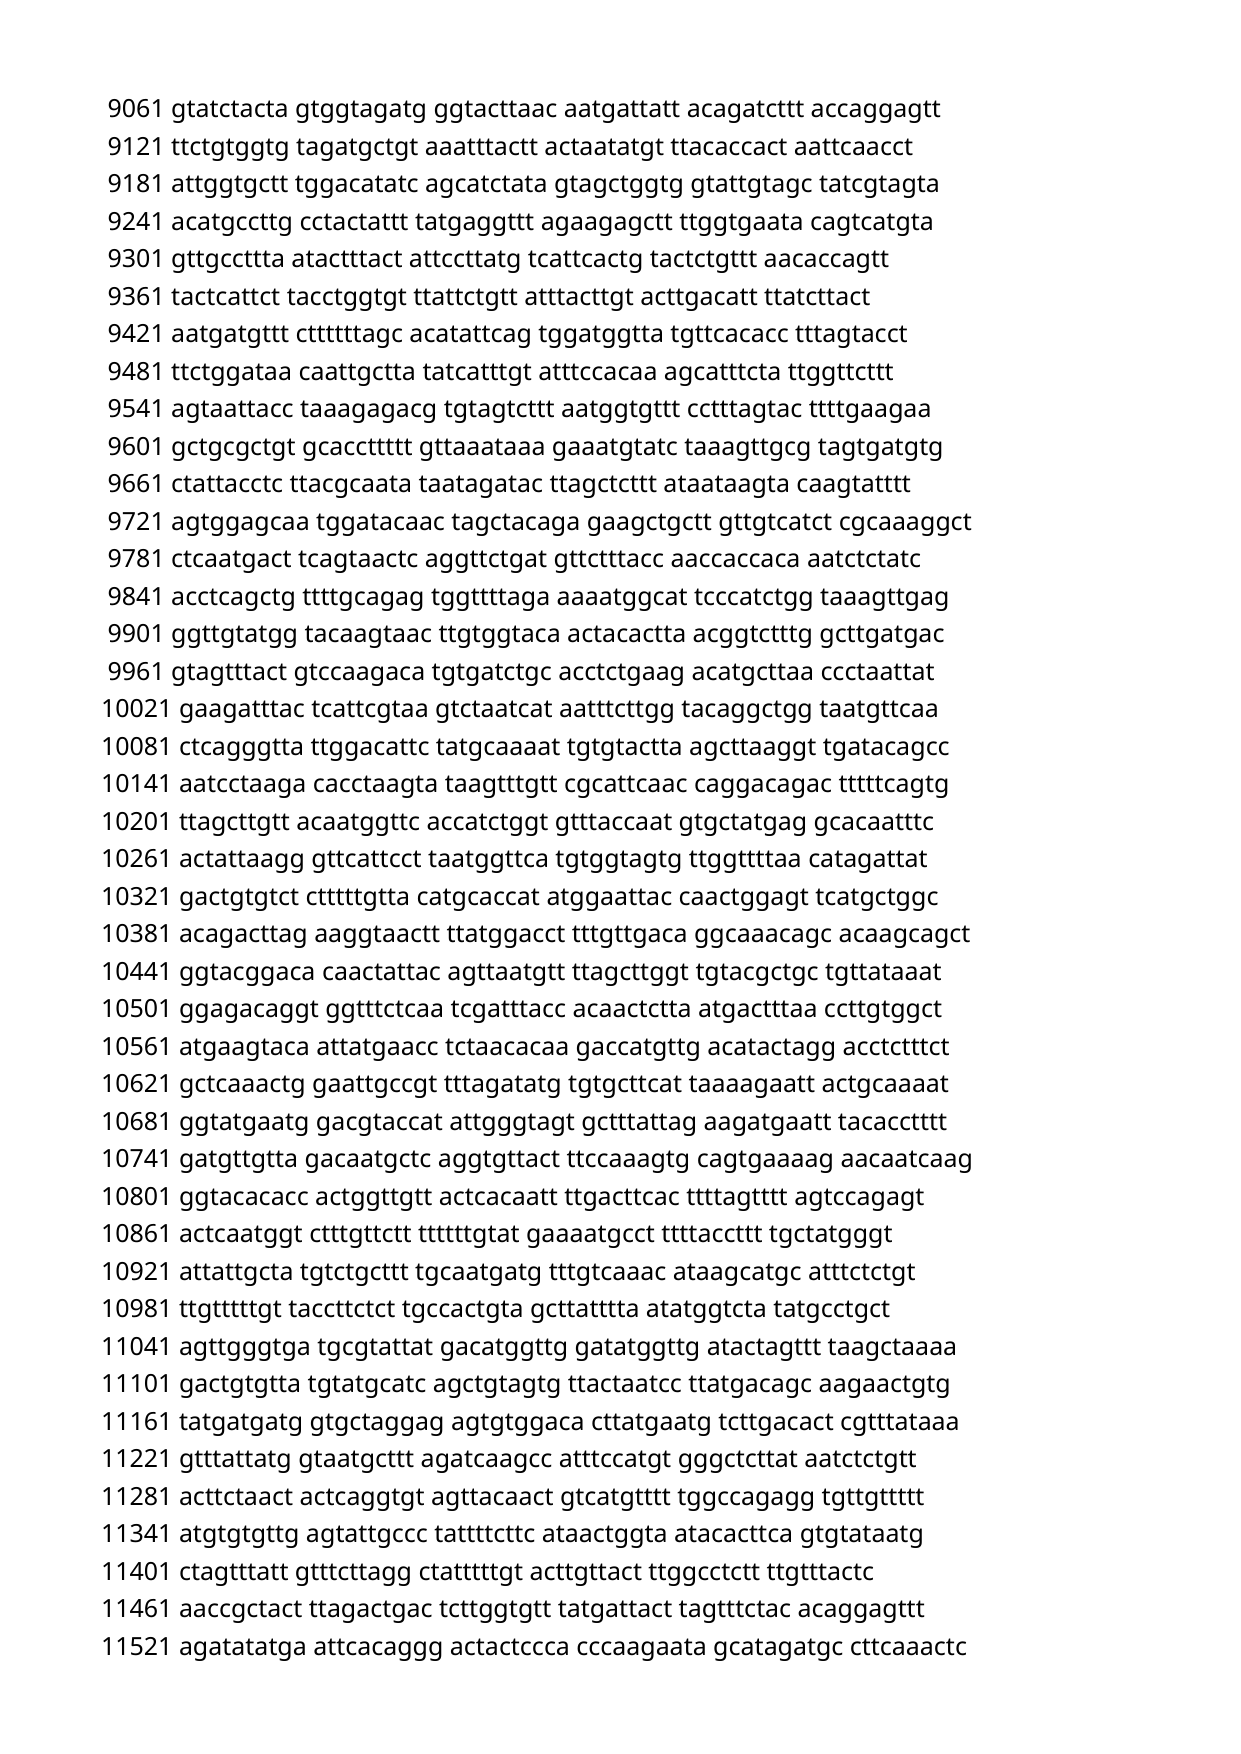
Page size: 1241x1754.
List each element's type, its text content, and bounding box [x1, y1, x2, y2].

text 9361 tactcattct tacctggtgt ttattctgtt atttacttgt acttgacatt ttatcttact [75, 277, 1165, 314]
text 9301 gttgccttta atactttact attccttatg tcattcactg tactctgttt aacaccagtt [75, 239, 1165, 277]
text 9961 gtagtttact gtccaagaca tgtgatctgc acctctgaag acatgcttaa ccctaattat [75, 652, 1165, 689]
text 9781 ctcaatgact tcagtaactc aggttctgat gttctttacc aaccaccaca aatctctatc [75, 539, 1165, 577]
text 10981 ttgtttttgt taccttctct tgccactgta gcttatttta atatggtcta tatgcctgct [75, 1289, 1165, 1327]
text 10261 actattaagg gttcattcct taatggttca tgtggtagtg ttggttttaa catagattat [75, 839, 1165, 877]
text 10741 gatgttgtta gacaatgctc aggtgttact ttccaaagtg cagtgaaaag aacaatcaag [75, 1139, 1165, 1177]
text 11401 ctagtttatt gtttcttagg ctatttttgt acttgttact ttggcctctt ttgtttactc [75, 1552, 1165, 1589]
text 9121 ttctgtggtg tagatgctgt aaatttactt actaatatgt ttacaccact aattcaacct [75, 127, 1165, 164]
text 11281 acttctaact actcaggtgt agttacaact gtcatgtttt tggccagagg tgttgttttt [75, 1477, 1165, 1514]
text 11341 atgtgtgttg agtattgccc tattttcttc ataactggta atacacttca gtgtataatg [75, 1514, 1165, 1552]
text 10021 gaagatttac tcattcgtaa gtctaatcat aatttcttgg tacaggctgg taatgttcaa [75, 689, 1165, 727]
text 9661 ctattacctc ttacgcaata taatagatac ttagctcttt ataataagta caagtatttt [75, 464, 1165, 502]
text 10441 ggtacggaca caactattac agttaatgtt ttagcttggt tgtacgctgc tgttataaat [75, 952, 1165, 989]
text 11521 agatatatga attcacaggg actactccca cccaagaata gcatagatgc cttcaaactc [75, 1627, 1165, 1664]
text 11461 aaccgctact ttagactgac tcttggtgtt tatgattact tagtttctac acaggagttt [75, 1589, 1165, 1627]
text 9241 acatgccttg cctactattt tatgaggttt agaagagctt ttggtgaata cagtcatgta [75, 202, 1165, 239]
text 11101 gactgtgtta tgtatgcatc agctgtagtg ttactaatcc ttatgacagc aagaactgtg [75, 1364, 1165, 1402]
text 10681 ggtatgaatg gacgtaccat attgggtagt gctttattag aagatgaatt tacacctttt [75, 1102, 1165, 1139]
text 10561 atgaagtaca attatgaacc tctaacacaa gaccatgttg acatactagg acctctttct [75, 1027, 1165, 1064]
text 10141 aatcctaaga cacctaagta taagtttgtt cgcattcaac caggacagac tttttcagtg [75, 764, 1165, 802]
text 9421 aatgatgttt cttttttagc acatattcag tggatggtta tgttcacacc tttagtacct [75, 314, 1165, 352]
text 9841 acctcagctg ttttgcagag tggttttaga aaaatggcat tcccatctgg taaagttgag [75, 577, 1165, 614]
text 10381 acagacttag aaggtaactt ttatggacct tttgttgaca ggcaaacagc acaagcagct [75, 914, 1165, 952]
text 11221 gtttattatg gtaatgcttt agatcaagcc atttccatgt gggctcttat aatctctgtt [75, 1439, 1165, 1477]
text 10861 actcaatggt ctttgttctt ttttttgtat gaaaatgcct ttttaccttt tgctatgggt [75, 1214, 1165, 1252]
text 10321 gactgtgtct ctttttgtta catgcaccat atggaattac caactggagt tcatgctggc [75, 877, 1165, 914]
text 10621 gctcaaactg gaattgccgt tttagatatg tgtgcttcat taaaagaatt actgcaaaat [75, 1064, 1165, 1102]
text 9061 gtatctacta gtggtagatg ggtacttaac aatgattatt acagatcttt accaggagtt [75, 89, 1165, 127]
text 10201 ttagcttgtt acaatggttc accatctggt gtttaccaat gtgctatgag gcacaatttc [75, 802, 1165, 839]
text 9721 agtggagcaa tggatacaac tagctacaga gaagctgctt gttgtcatct cgcaaaggct [75, 502, 1165, 539]
text 10801 ggtacacacc actggttgtt actcacaatt ttgacttcac ttttagtttt agtccagagt [75, 1177, 1165, 1214]
text 9181 attggtgctt tggacatatc agcatctata gtagctggtg gtattgtagc tatcgtagta [75, 164, 1165, 202]
text 10081 ctcagggtta ttggacattc tatgcaaaat tgtgtactta agcttaaggt tgatacagcc [75, 727, 1165, 764]
text 10501 ggagacaggt ggtttctcaa tcgatttacc acaactctta atgactttaa ccttgtggct [75, 989, 1165, 1027]
text 10921 attattgcta tgtctgcttt tgcaatgatg tttgtcaaac ataagcatgc atttctctgt [75, 1252, 1165, 1289]
text 11161 tatgatgatg gtgctaggag agtgtggaca cttatgaatg tcttgacact cgtttataaa [75, 1402, 1165, 1439]
text 9601 gctgcgctgt gcaccttttt gttaaataaa gaaatgtatc taaagttgcg tagtgatgtg [75, 427, 1165, 464]
text 9541 agtaattacc taaagagacg tgtagtcttt aatggtgttt cctttagtac ttttgaagaa [75, 389, 1165, 427]
text 11041 agttgggtga tgcgtattat gacatggttg gatatggttg atactagttt taagctaaaa [75, 1327, 1165, 1364]
text 9481 ttctggataa caattgctta tatcatttgt atttccacaa agcatttcta ttggttcttt [75, 352, 1165, 389]
text 9901 ggttgtatgg tacaagtaac ttgtggtaca actacactta acggtctttg gcttgatgac [75, 614, 1165, 652]
